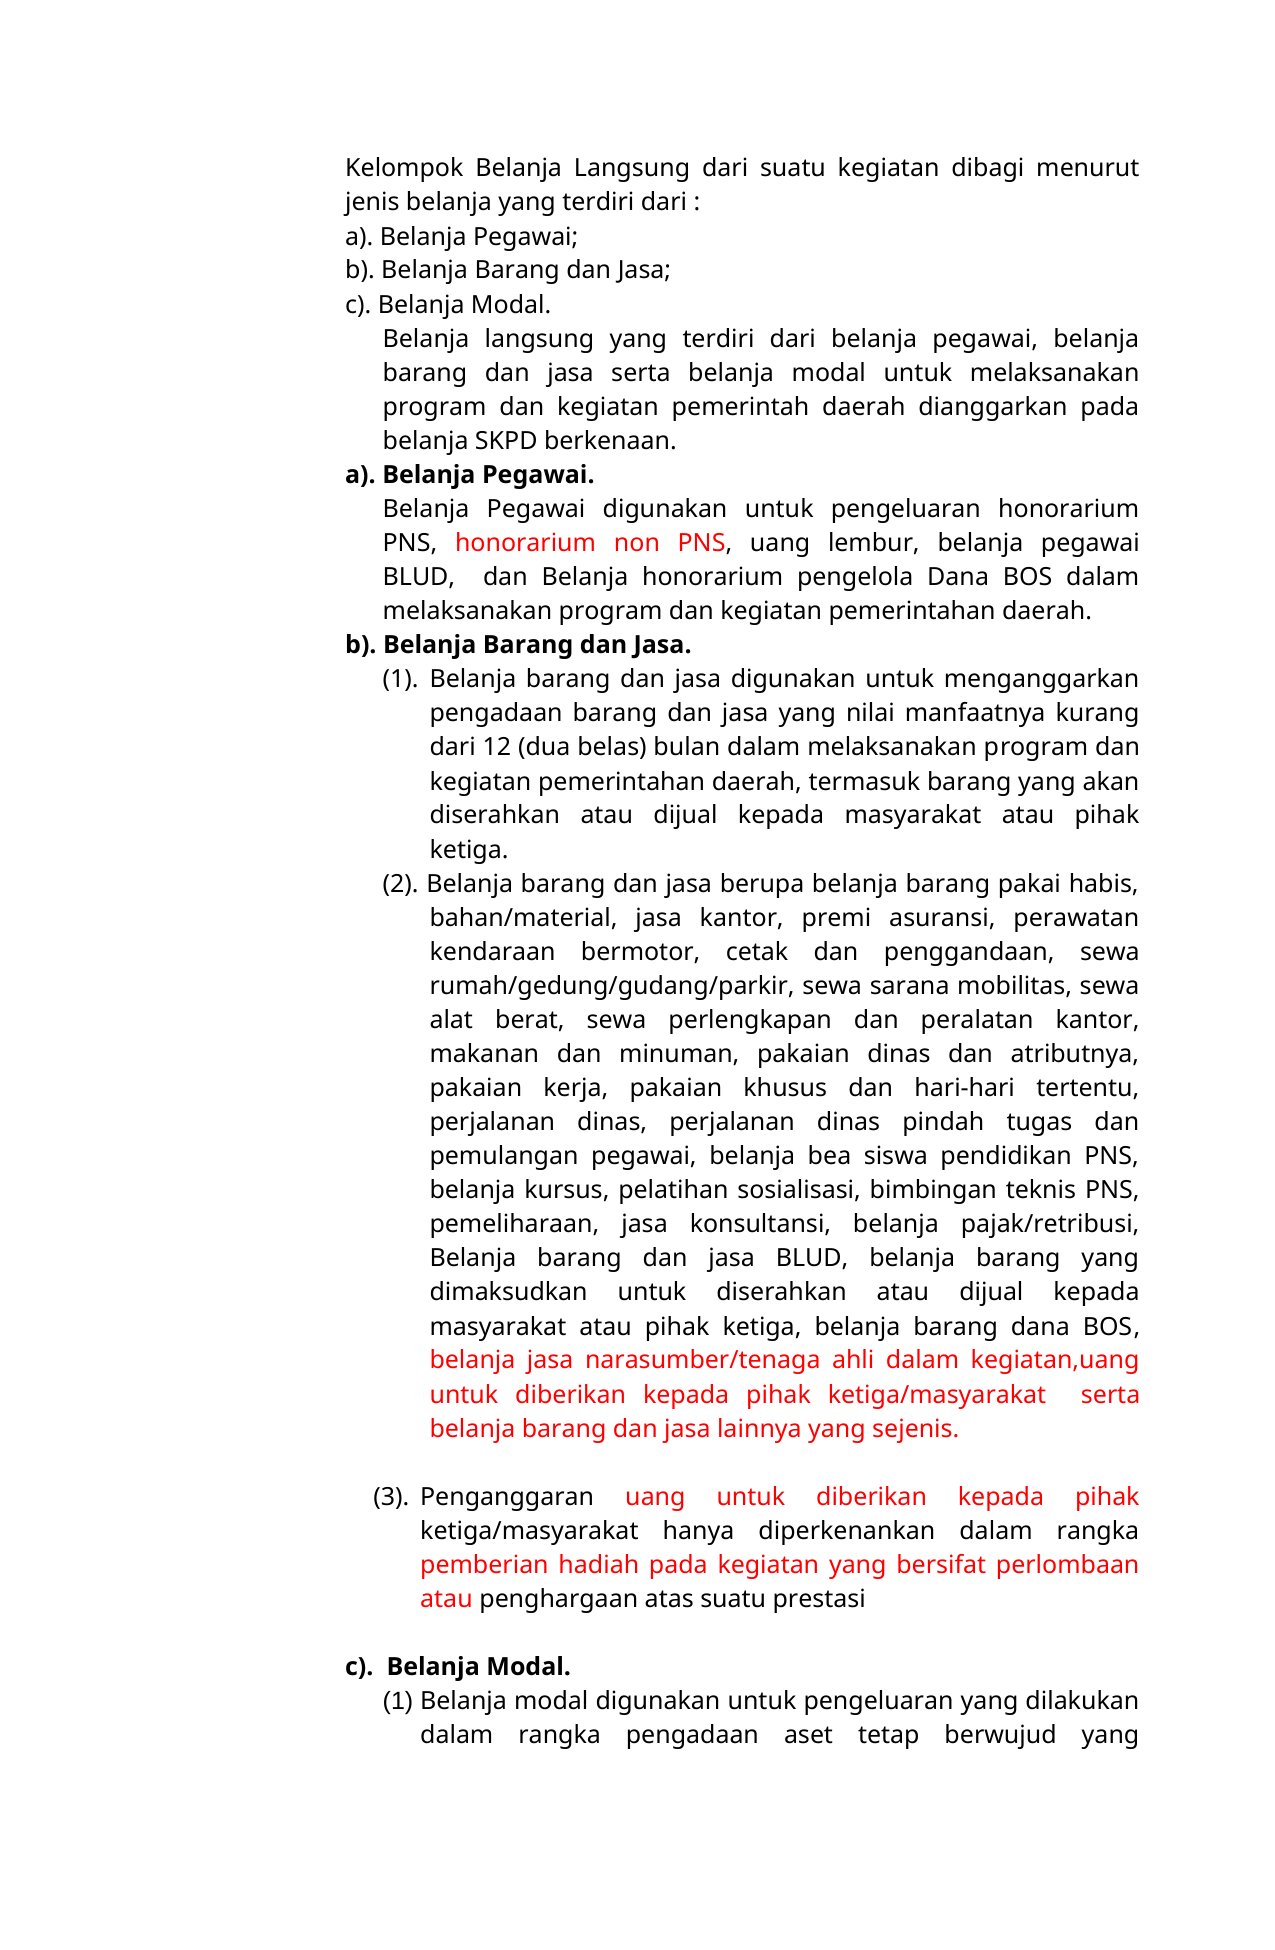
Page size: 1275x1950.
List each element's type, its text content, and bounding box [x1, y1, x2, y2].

text b). Belanja Barang dan Jasa. [345, 627, 1140, 661]
text (3). Penganggaran uang untuk diberikan kepada pihak ketiga/masyarakat hanya diperkenankan dalam rangka pemberian hadiah pada kegiatan yang bersifat perlombaan atau penghargaan atas suatu prestasi [373, 1478, 1140, 1615]
text b). Belanja Barang dan Jasa; [345, 252, 1140, 286]
text a). Belanja Pegawai. [345, 457, 1140, 491]
text Kelompok Belanja Langsung dari suatu kegiatan dibagi menurut jenis belanja yang terdiri dari : [345, 150, 1140, 218]
text Belanja Pegawai digunakan untuk pengeluaran honorarium PNS, honorarium non PNS, uang lembur, belanja pegawai BLUD, dan Belanja honorarium pengelola Dana BOS dalam melaksanakan program dan kegiatan pemerintahan daerah. [382, 491, 1140, 627]
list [382, 1683, 1140, 1751]
text (1). Belanja barang dan jasa digunakan untuk menganggarkan pengadaan barang dan jasa yang nilai manfaatnya kurang dari 12 (dua belas) bulan dalam melaksanakan program dan kegiatan pemerintahan daerah, termasuk barang yang akan diserahkan atau dijual kepada masyarakat atau pihak ketiga. [382, 661, 1140, 865]
text (2). Belanja barang dan jasa berupa belanja barang pakai habis, bahan/material, jasa kantor, premi asuransi, perawatan kendaraan bermotor, cetak dan penggandaan, sewa rumah/gedung/gudang/parkir, sewa sarana mobilitas, sewa alat berat, sewa perlengkapan dan peralatan kantor, makanan dan minuman, pakaian dinas dan atributnya, pakaian kerja, pakaian khusus dan hari-hari tertentu, perjalanan dinas, perjalanan dinas pindah tugas dan pemulangan pegawai, belanja bea siswa pendidikan PNS, belanja kursus, pelatihan sosialisasi, bimbingan teknis PNS, pemeliharaan, jasa konsultansi, belanja pajak/retribusi, Belanja barang dan jasa BLUD, belanja barang yang dimaksudkan untuk diserahkan atau dijual kepada masyarakat atau pihak ketiga, belanja barang dana BOS, belanja jasa narasumber/tenaga ahli dalam kegiatan,uang untuk diberikan kepada pihak ketiga/masyarakat serta belanja barang dan jasa lainnya yang sejenis. [382, 865, 1140, 1444]
text Belanja langsung yang terdiri dari belanja pegawai, belanja barang dan jasa serta belanja modal untuk melaksanakan program dan kegiatan pemerintah daerah dianggarkan pada belanja SKPD berkenaan. [382, 320, 1140, 457]
text c). Belanja Modal. [345, 286, 1140, 320]
text a). Belanja Pegawai; [345, 218, 1140, 252]
text c). Belanja Modal. [345, 1649, 1140, 1683]
